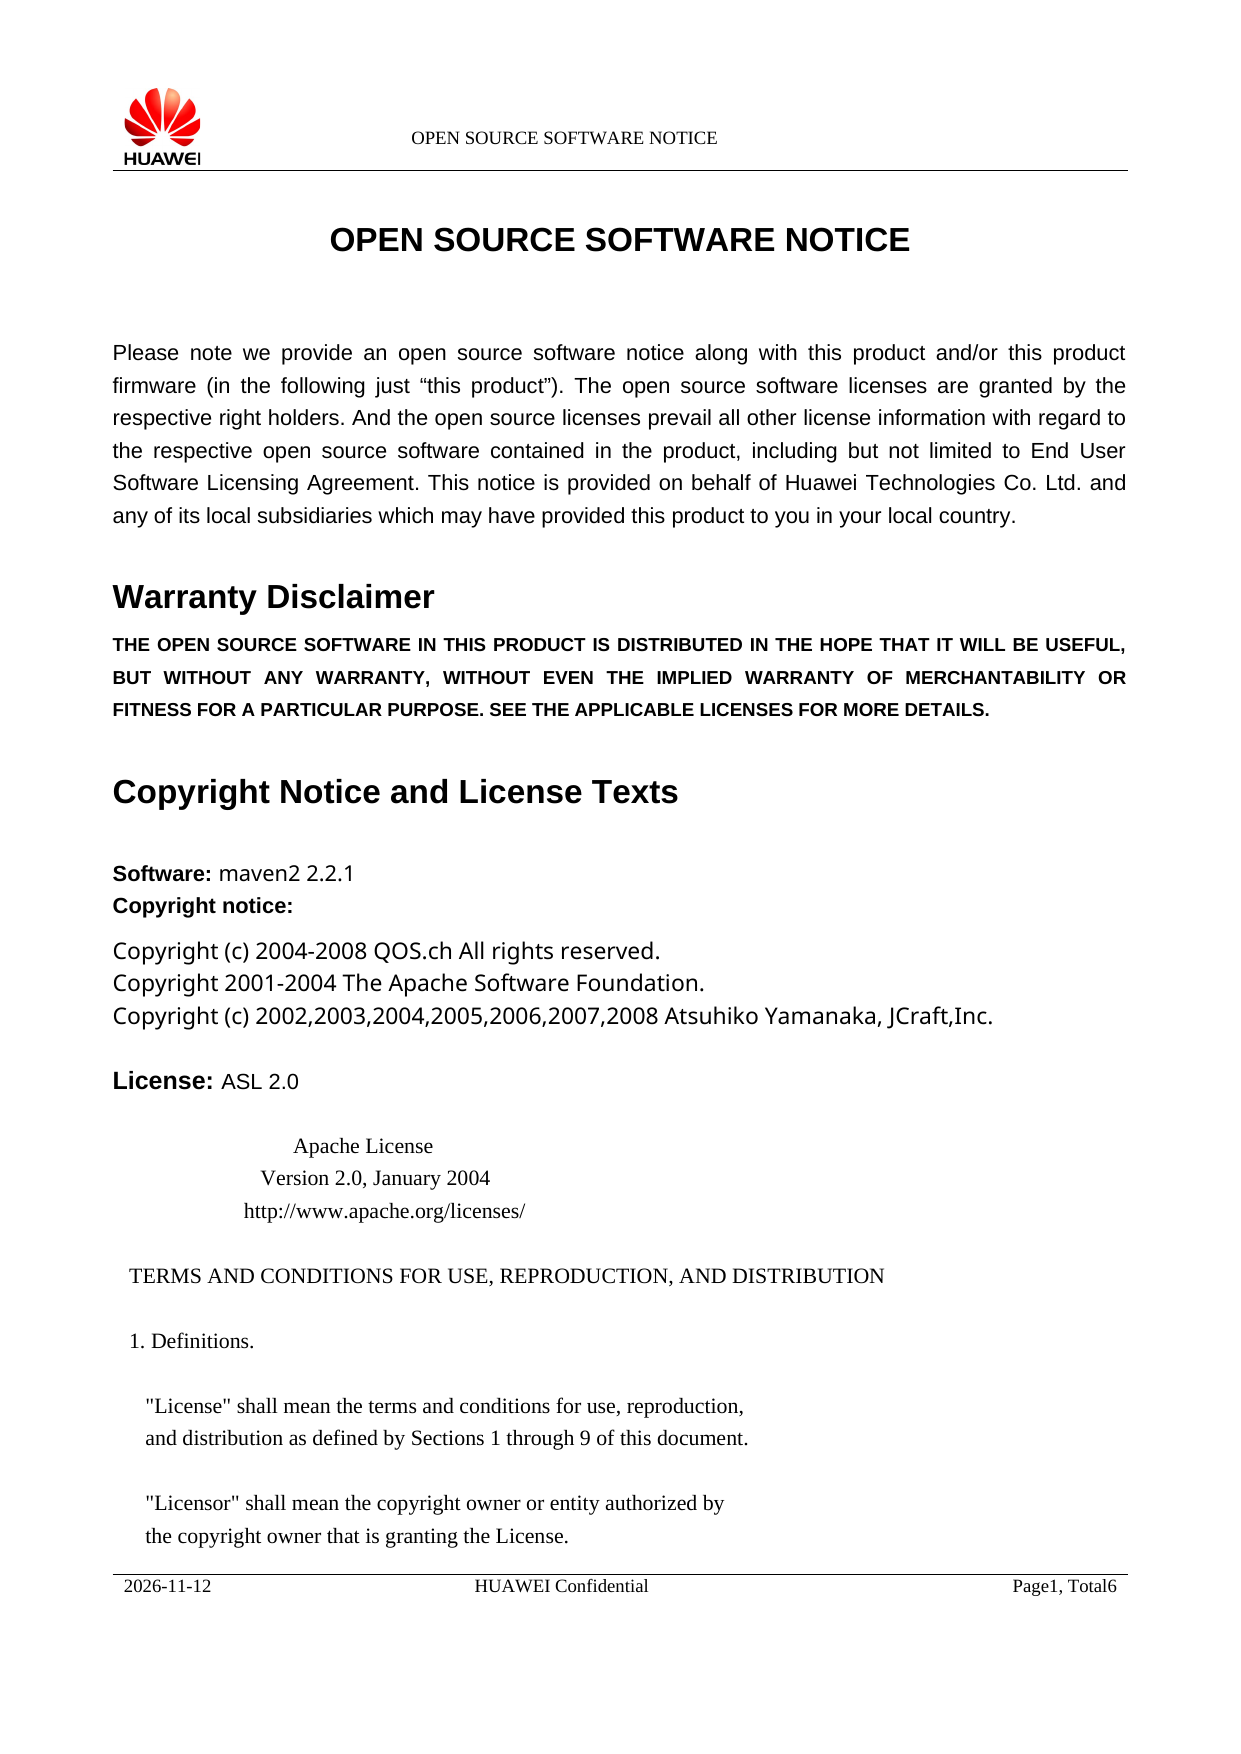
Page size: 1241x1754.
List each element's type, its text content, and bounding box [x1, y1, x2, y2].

text Warranty Disclaimer [112, 564, 1128, 629]
picture [124, 88, 201, 165]
text Copyright notice: [112, 889, 1128, 921]
title Software: maven2 2.2.1 [112, 856, 1128, 889]
text The open source software in this product is distributed in the hope that it will be useful, but WITHOUT ANY WARRANTY, without even the implied warranty of MERCHANTABILITY or FITNESS FOR A PARTICULAR PURPOSE. See the applicable licenses for more details. [112, 629, 1128, 726]
text Please note we provide an open source software notice along with this product and/or this product firmware (in the following just “this product”). The open source software licenses are granted by the respective right holders. And the open source licenses prevail all other license information with regard to the respective open source software contained in the product, including but not limited to End User Software Licensing Agreement. This notice is provided on behalf of Huawei Technologies Co. Ltd. and any of its local subsidiaries which may have provided this product to you in your local country. [112, 336, 1128, 531]
text Copyright Notice and License Texts [112, 759, 1128, 824]
text Copyright (c) 2004-2008 QOS.ch All rights reserved. Copyright 2001-2004 The Apache Software Foundation. Copyright (c) 2002,2003,2004,2005,2006,2007,2008 Atsuhiko Yamanaka, JCraft,Inc. [112, 934, 1128, 1064]
text License: ASL 2.0 [112, 1064, 1128, 1096]
text OPEN SOURCE SOFTWARE NOTICE [112, 206, 1128, 271]
